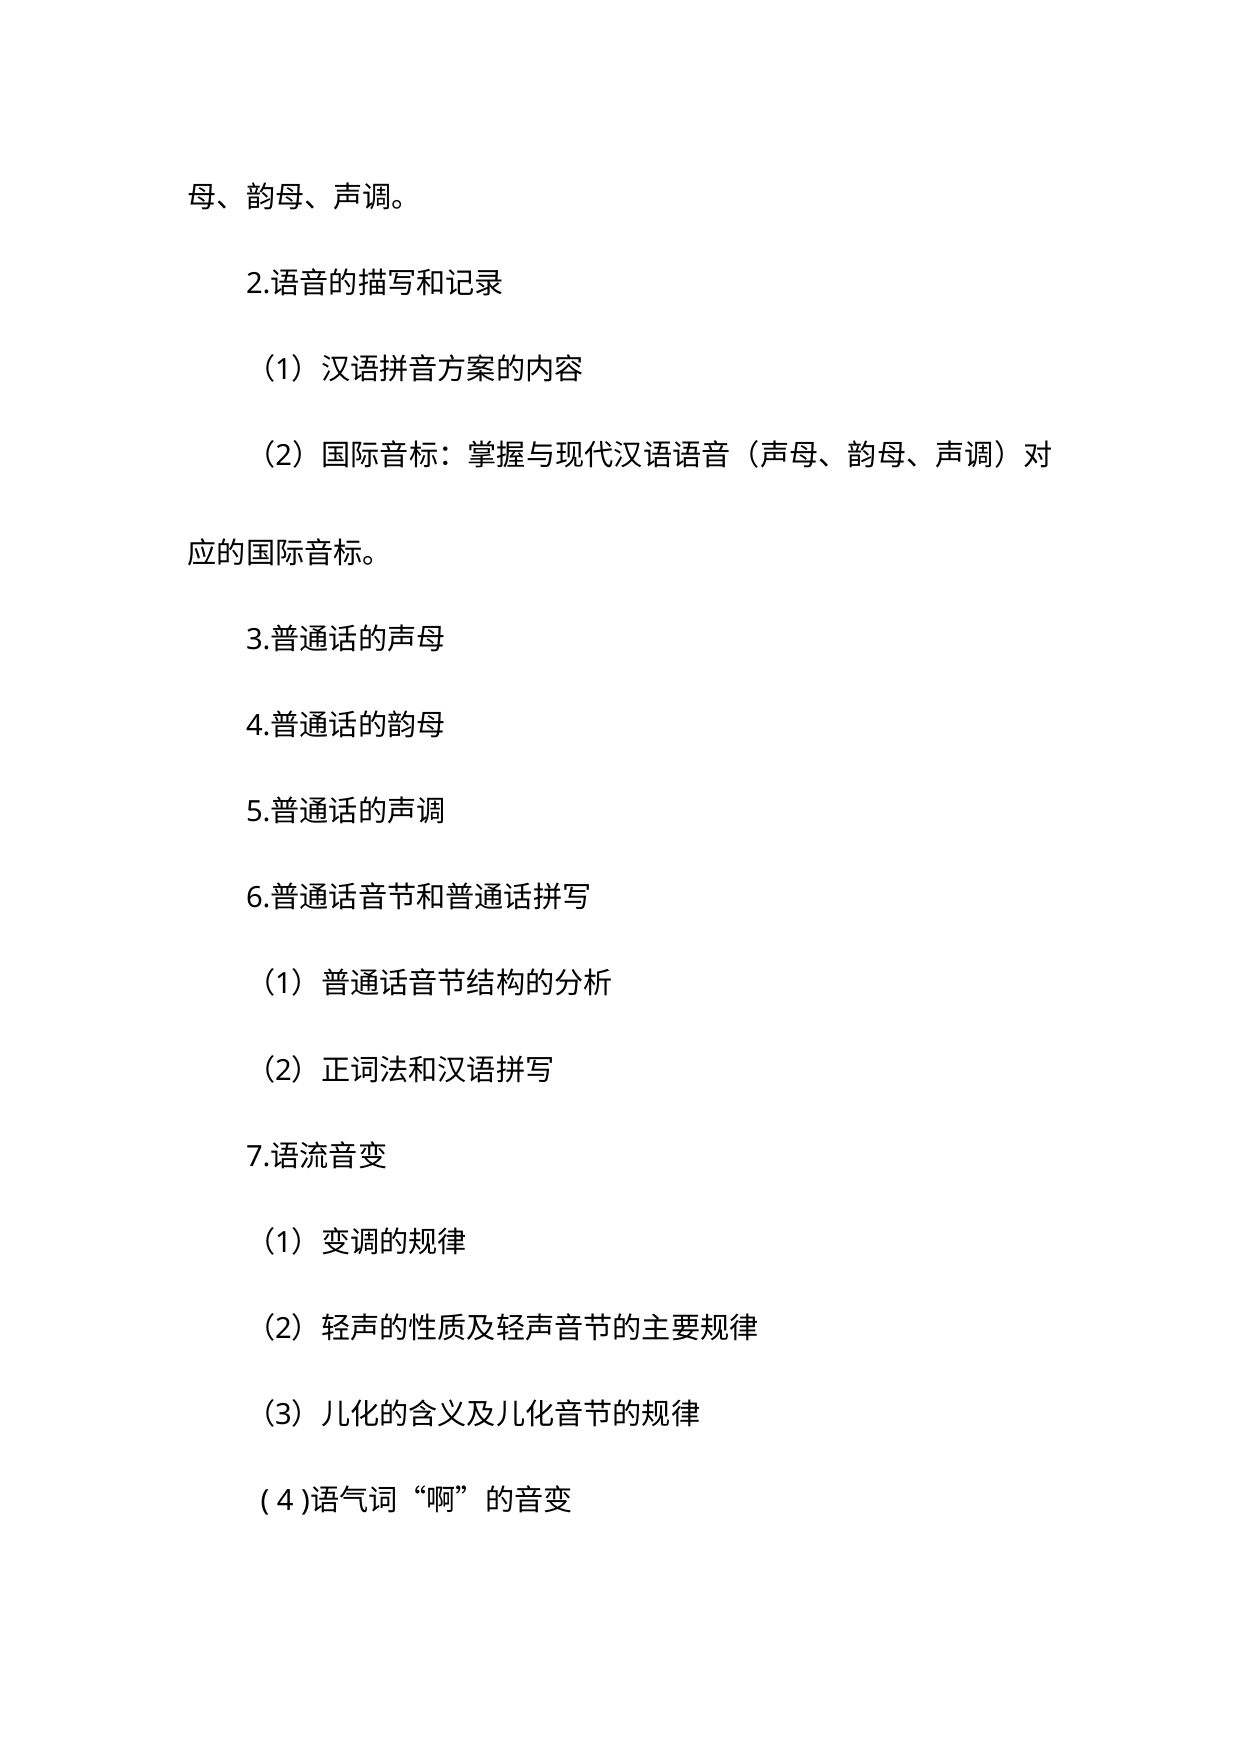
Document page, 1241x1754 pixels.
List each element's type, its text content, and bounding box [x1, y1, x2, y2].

text （1）普通话音节结构的分析 [187, 949, 1053, 1014]
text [187, 162, 1053, 227]
text 2.语音的描写和记录 [187, 248, 1053, 313]
text （2）轻声的性质及轻声音节的主要规律 [187, 1293, 1053, 1358]
text （2）正词法和汉语拼写 [187, 1035, 1053, 1100]
text 3.普通话的声母 [187, 604, 1053, 669]
text 4.普通话的韵母 [187, 690, 1053, 755]
text 5.普通话的声调 [187, 776, 1053, 841]
text 7.语流音变 [187, 1121, 1053, 1186]
text 6.普通话音节和普通话拼写 [187, 862, 1053, 927]
text （3）儿化的含义及儿化音节的规律 [187, 1379, 1053, 1444]
text （1）汉语拼音方案的内容 [187, 334, 1053, 399]
text （1）变调的规律 [187, 1207, 1053, 1272]
text ( 4 )语气词“啊”的音变 [187, 1466, 1053, 1531]
text （2）国际音标：掌握与现代汉语语音（声母、韵母、声调）对应的国际音标。 [187, 420, 1053, 583]
